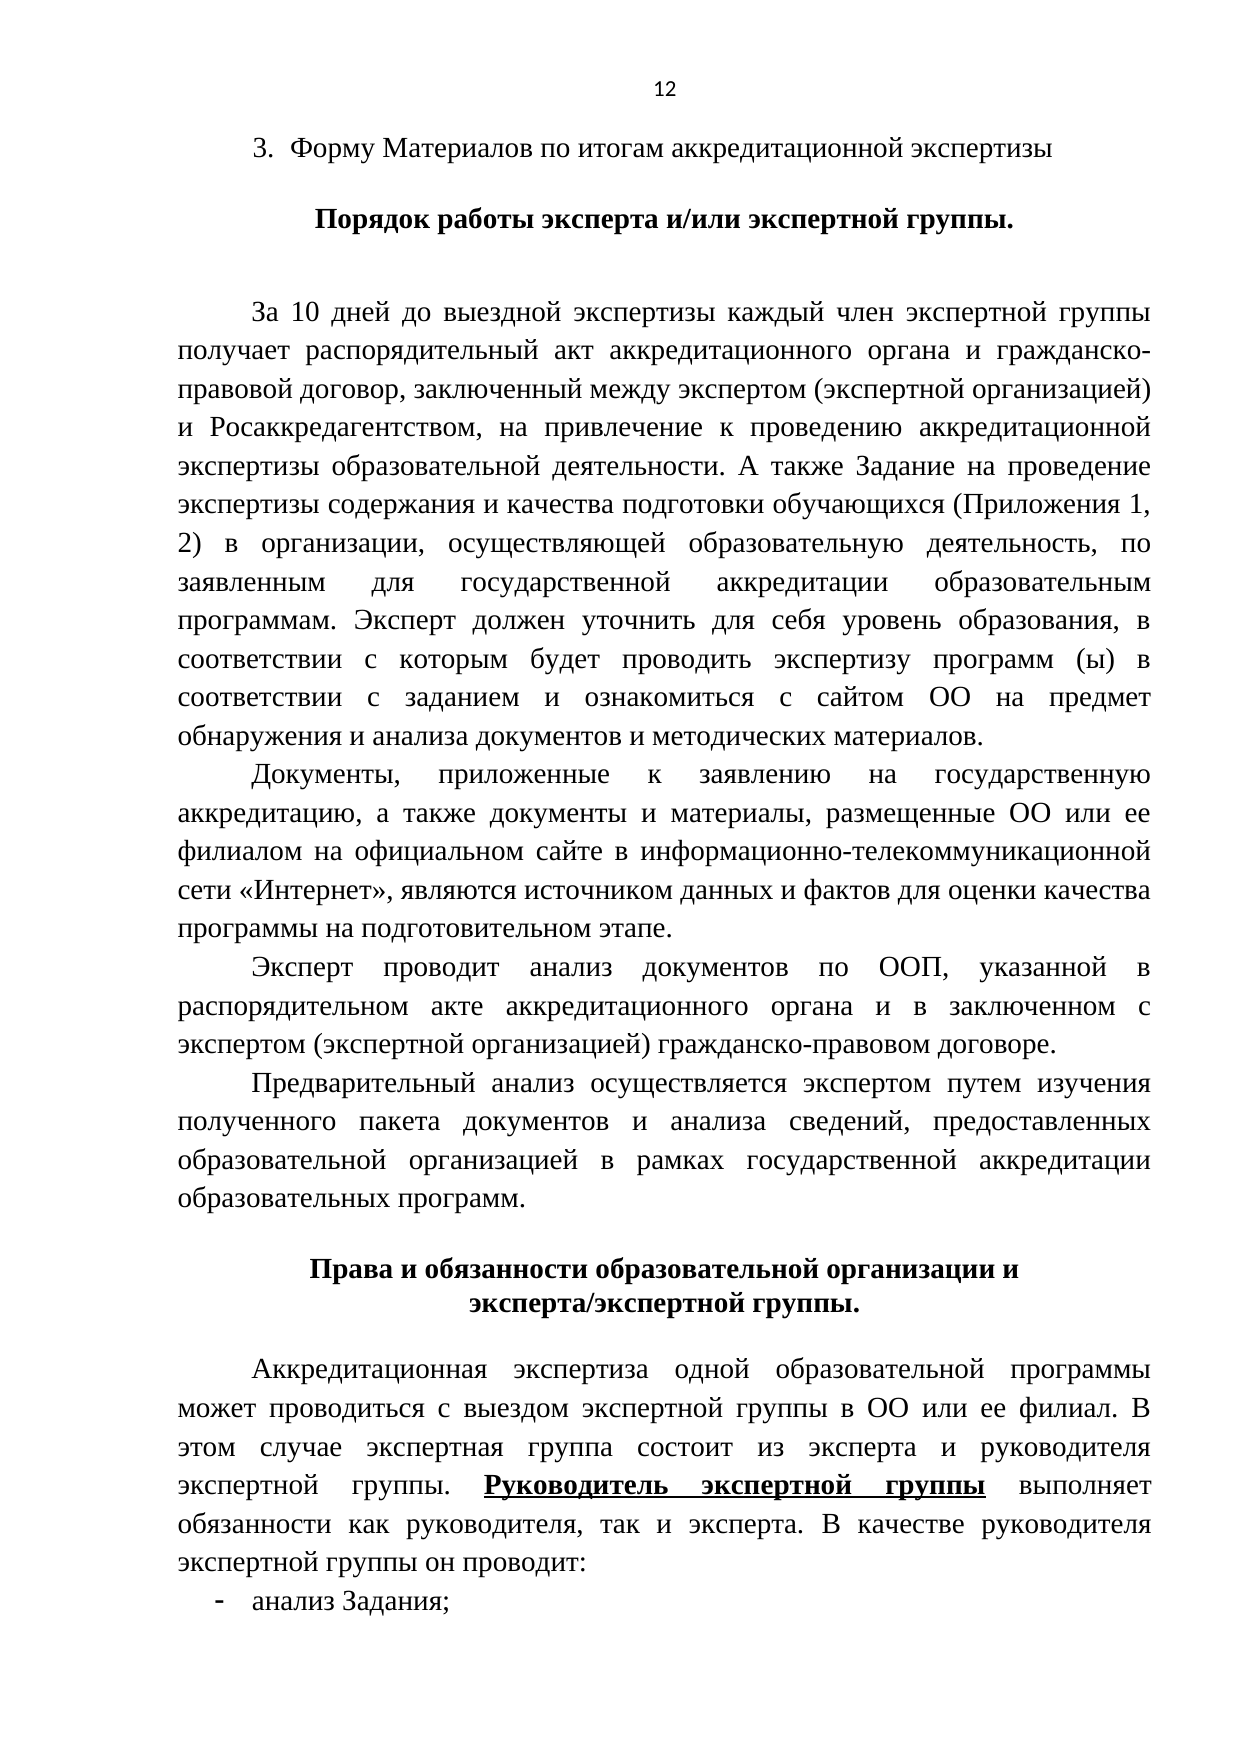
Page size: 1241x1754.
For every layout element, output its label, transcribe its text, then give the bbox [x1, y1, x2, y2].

text Аккредитационная экспертиза одной образовательной программы может проводиться с выездом экспертной группы в ОО или ее филиал. В этом случае экспертная группа состоит из эксперта и руководителя экспертной группы. Руководитель экспертной группы выполняет обязанности как руководителя, так и эксперта. В качестве руководителя экспертной группы он проводит: [177, 1352, 1152, 1578]
text Права и обязанности образовательной организации и эксперта/экспертной группы. [180, 1252, 1148, 1318]
list Форму Материалов по итогам аккредитационной экспертизы [252, 130, 1152, 163]
text Документы, приложенные к заявлению на государственную аккредитацию, а также документы и материалы, размещенные ОО или ее филиалом на официальном сайте в информационно-телекоммуникационной сети «Интернет», являются источником данных и фактов для оценки качества программы на подготовительном этапе. [177, 756, 1152, 944]
text Эксперт проводит анализ документов по ООП, указанной в распорядительном акте аккредитационного органа и в заключенном с экспертом (экспертной организацией) гражданско-правовом договоре. [177, 949, 1152, 1060]
text Предварительный анализ осуществляется экспертом путем изучения полученного пакета документов и анализа сведений, предоставленных образовательной организацией в рамках государственной аккредитации образовательных программ. [177, 1065, 1152, 1214]
text Порядок работы эксперта и/или экспертной группы. [177, 201, 1152, 235]
text За 10 дней до выездной экспертизы каждый член экспертной группы получает распорядительный акт аккредитационного органа и гражданско-правовой договор, заключенный между экспертом (экспертной организацией) и Росаккредагентством, на привлечение к проведению аккредитационной экспертизы образовательной деятельности. А также Задание на проведение экспертизы содержания и качества подготовки обучающихся (Приложения 1, 2) в организации, осуществляющей образовательную деятельность, по заявленным для государственной аккредитации образовательным программам. Эксперт должен уточнить для себя уровень образования, в соответствии с которым будет проводить экспертизу программ (ы) в соответствии с заданием и ознакомиться с сайтом ОО на предмет обнаружения и анализа документов и методических материалов. [177, 294, 1152, 751]
list анализ Задания; [214, 1583, 1152, 1616]
